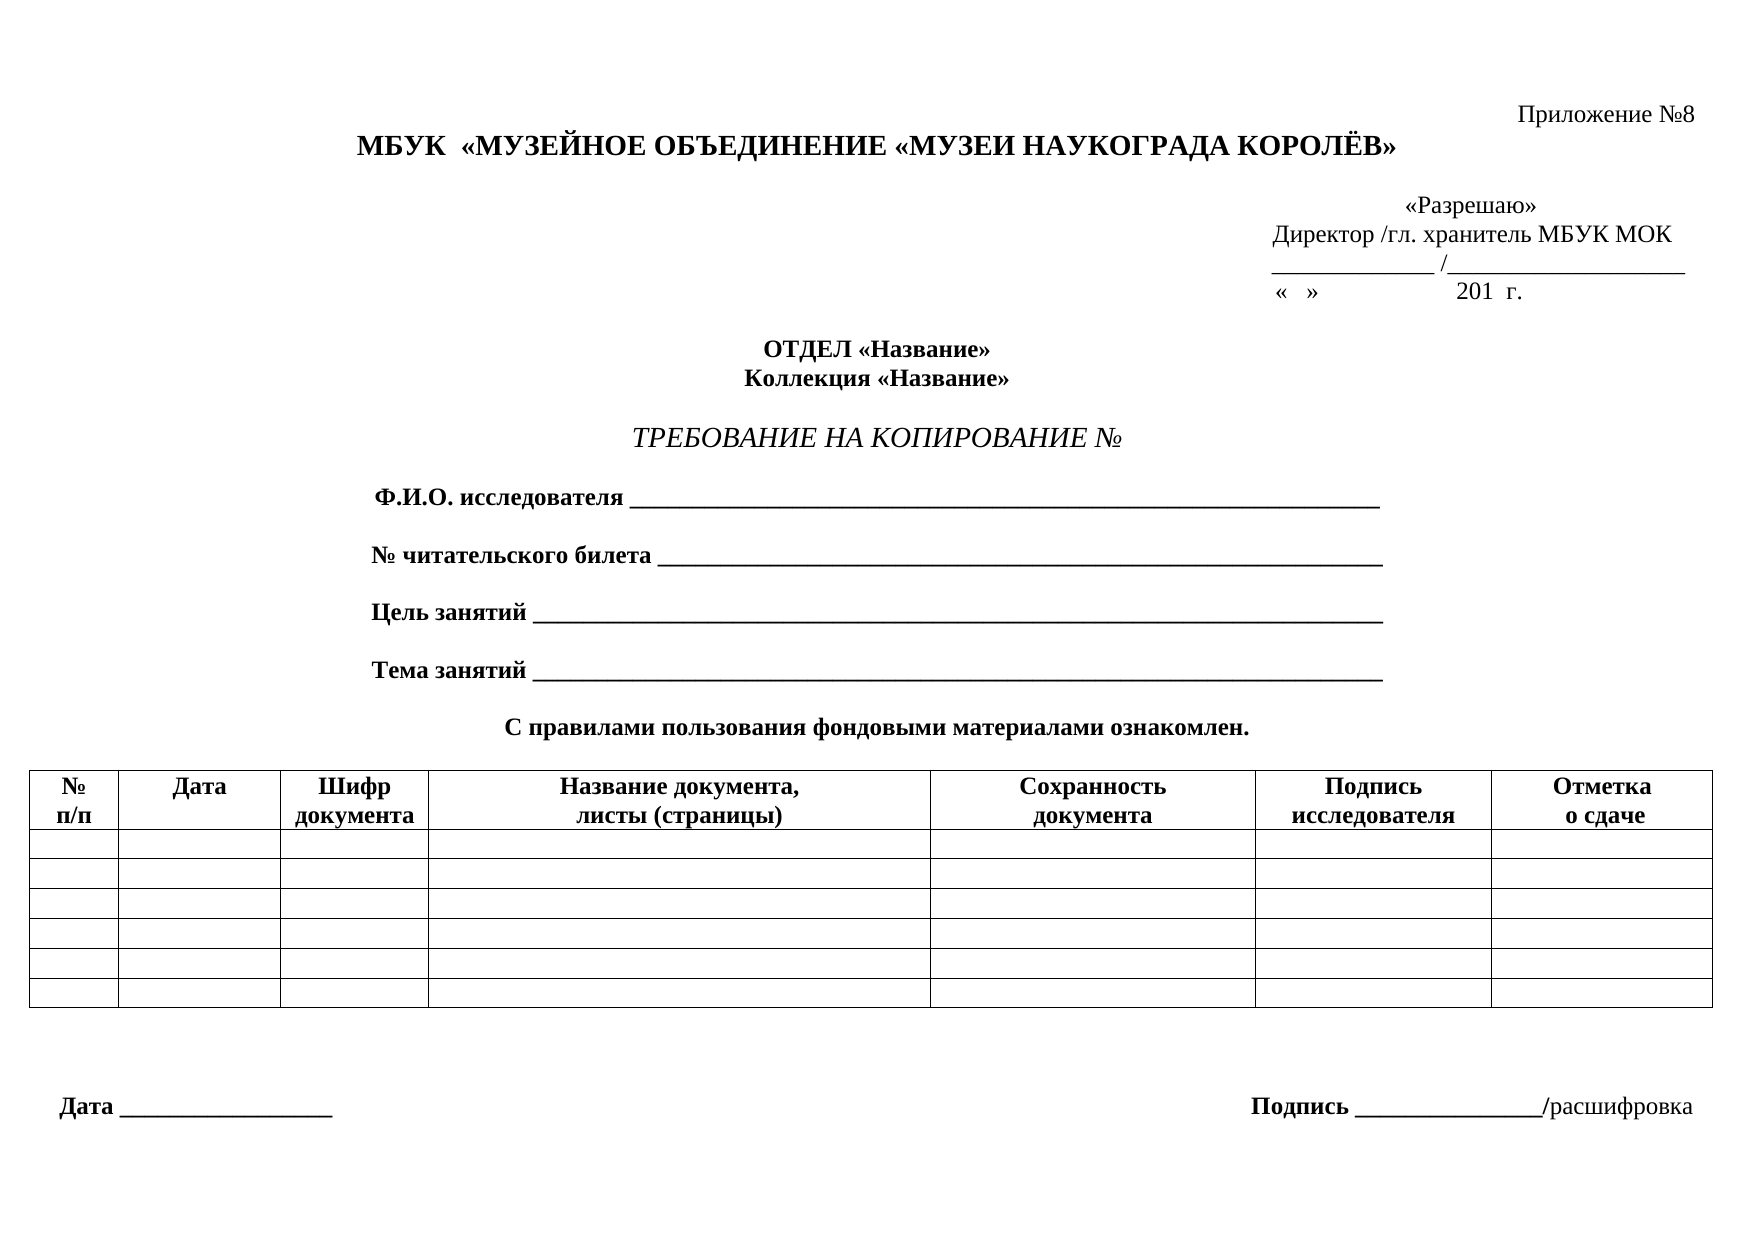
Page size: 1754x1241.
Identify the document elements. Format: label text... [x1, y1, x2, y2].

table_cell [119, 889, 280, 918]
table_cell [30, 979, 118, 1007]
table_cell [1256, 979, 1491, 1007]
text Приложение №8 [59, 99, 1695, 128]
text ОТДЕЛ «Название» [59, 334, 1695, 363]
table_cell [119, 919, 280, 948]
table_cell [281, 889, 428, 918]
table_cell [429, 859, 930, 888]
table_cell [281, 979, 428, 1007]
table_cell [1256, 949, 1491, 977]
table_cell [1256, 830, 1491, 858]
table_cell [1256, 889, 1491, 918]
text Цель занятий ____________________________________________________________________ [59, 597, 1695, 626]
table_cell [429, 919, 930, 948]
table_cell [429, 979, 930, 1007]
text Коллекция «Название» [59, 363, 1695, 391]
table_cell [281, 859, 428, 888]
table_header Подпись исследователя [1256, 771, 1491, 828]
table_cell [119, 949, 280, 977]
table_cell [119, 979, 280, 1007]
table_cell [429, 949, 930, 977]
table_cell [931, 919, 1255, 948]
table_cell [931, 859, 1255, 888]
table_cell [429, 889, 930, 918]
text № читательского билета __________________________________________________________ [59, 540, 1695, 569]
text Дата _________________ Подпись _______________/расшифровка [59, 1091, 1695, 1120]
text _____________ /___________________ [59, 248, 1695, 276]
text « » 201 г. [59, 276, 1695, 305]
table_cell [281, 919, 428, 948]
table_cell [1492, 949, 1712, 977]
table_cell [1256, 919, 1491, 948]
table_header Сохранность документа [931, 771, 1255, 828]
table_cell [119, 859, 280, 888]
table_header Шифр документа [281, 771, 428, 828]
table_cell [119, 830, 280, 858]
table_cell [931, 979, 1255, 1007]
table_header № п/п [30, 771, 118, 828]
table_header Отметка о сдаче [1492, 771, 1712, 828]
table_cell [1256, 859, 1491, 888]
text «Разрешаю» [59, 190, 1695, 219]
table_cell [1492, 830, 1712, 858]
table_header Дата [119, 771, 280, 828]
table_cell [30, 889, 118, 918]
table_cell [1492, 979, 1712, 1007]
table_cell [1492, 919, 1712, 948]
text С правилами пользования фондовыми материалами ознакомлен. [59, 712, 1695, 741]
table_cell [30, 859, 118, 888]
text Тема занятий ____________________________________________________________________ [59, 655, 1695, 684]
table_cell [30, 830, 118, 858]
table_cell [931, 949, 1255, 977]
text ТРЕБОВАНИЕ НА КОПИРОВАНИЕ № [59, 420, 1695, 454]
table_cell [30, 919, 118, 948]
table_cell [1492, 859, 1712, 888]
text МБУК «МУЗЕЙНОЕ ОБЪЕДИНЕНИЕ «МУЗЕИ НАУКОГРАДА КОРОЛЁВ» [59, 128, 1695, 161]
table_header Название документа, листы (страницы) [429, 771, 930, 828]
table_cell [429, 830, 930, 858]
table_cell [30, 949, 118, 977]
text Ф.И.О. исследователя ____________________________________________________________ [59, 482, 1695, 511]
table_cell [281, 830, 428, 858]
table_cell [931, 889, 1255, 918]
table_cell [931, 830, 1255, 858]
table_cell [1492, 889, 1712, 918]
text Директор /гл. хранитель МБУК МОК [59, 219, 1695, 248]
table_cell [281, 949, 428, 977]
